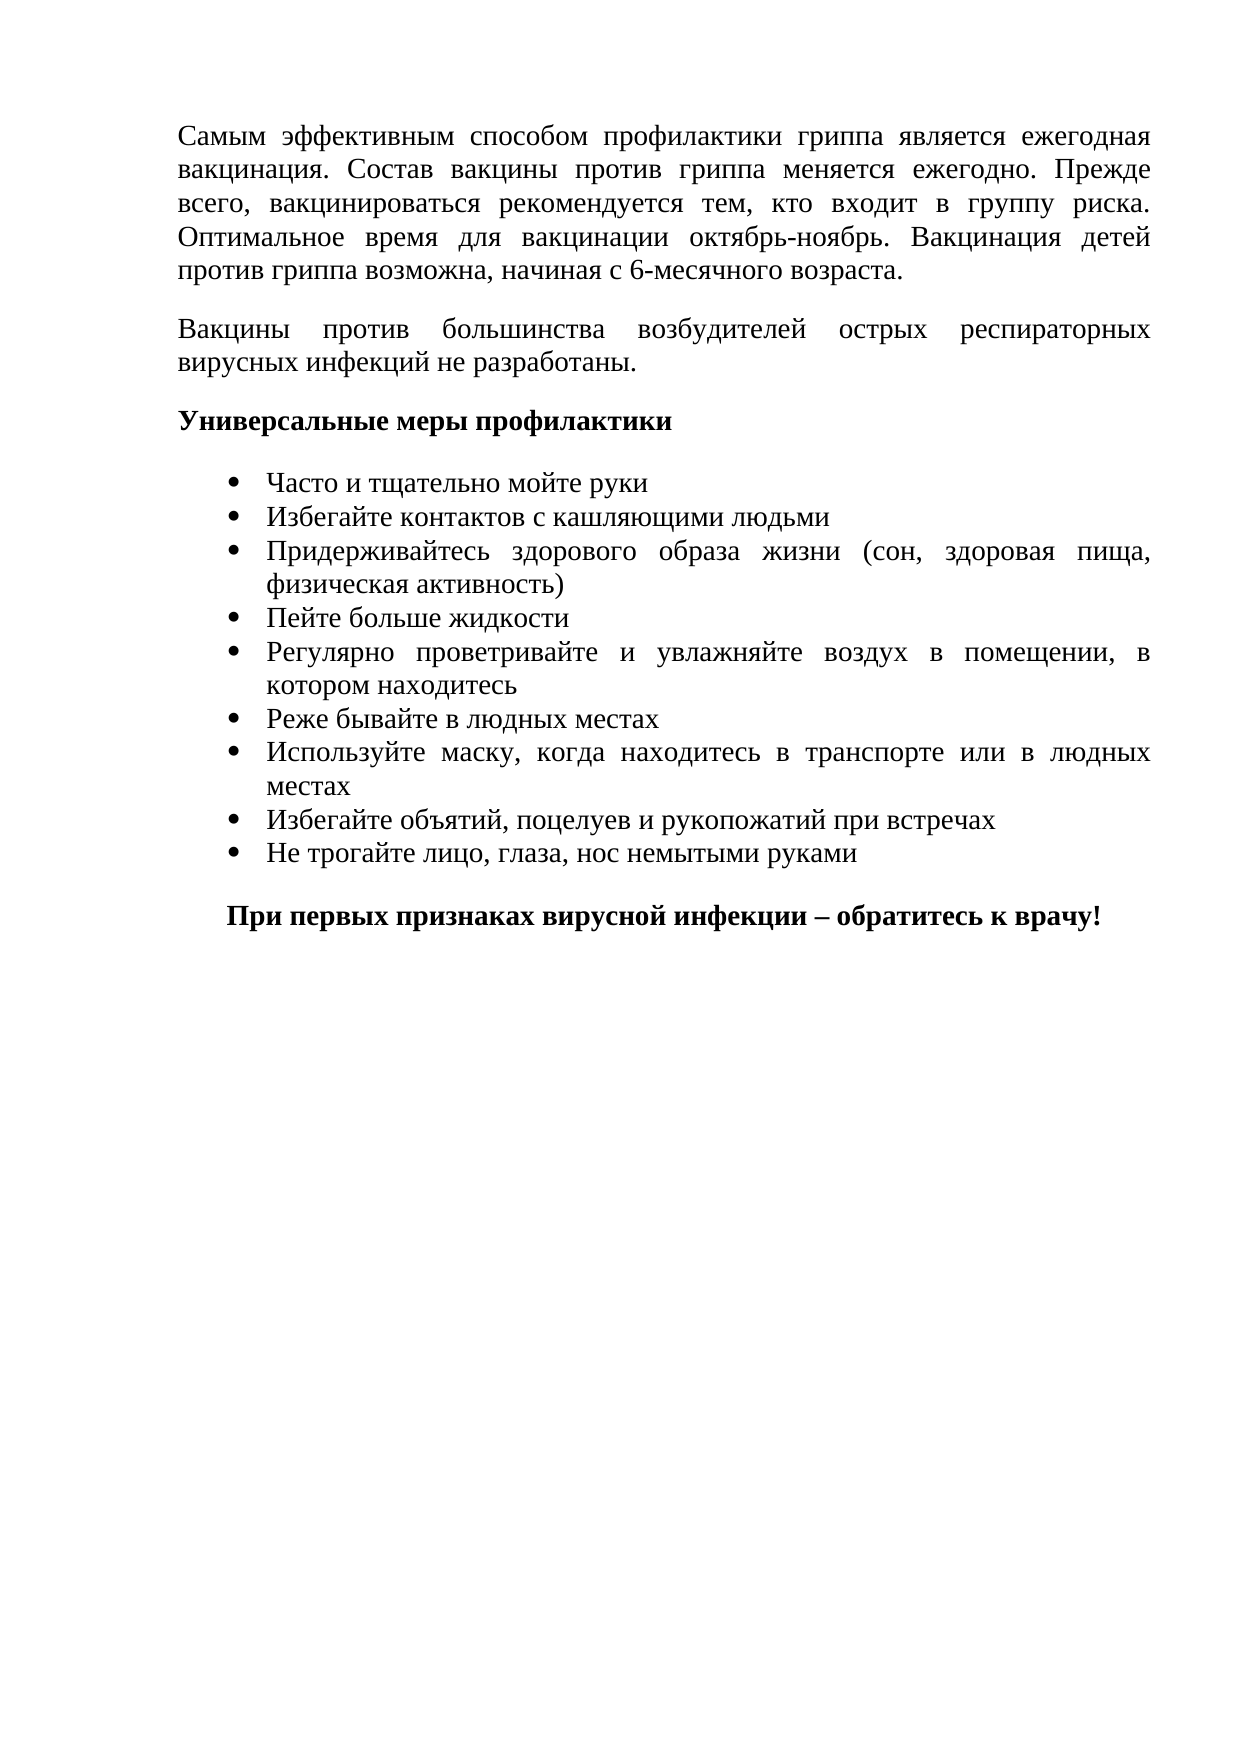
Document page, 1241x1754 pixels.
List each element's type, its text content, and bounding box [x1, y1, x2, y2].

list Не трогайте лицо, глаза, нос немытыми руками [229, 835, 1152, 869]
list Пейте больше жидкости [229, 600, 1152, 634]
list Регулярно проветривайте и увлажняйте воздух в помещении, в котором находитесь [229, 634, 1152, 701]
text Универсальные меры профилактики [177, 403, 1152, 436]
list Реже бывайте в людных местах [229, 701, 1152, 734]
text Самым эффективным способом профилактики гриппа является ежегодная вакцинация. Состав вакцины против гриппа меняется ежегодно. Прежде всего, вакцинироваться рекомендуется тем, кто входит в группу риска. Оптимальное время для вакцинации октябрь-ноябрь. Вакцинация детей против гриппа возможна, начиная с 6-месячного возраста. [177, 118, 1152, 286]
list Избегайте объятий, поцелуев и рукопожатий при встречах [229, 802, 1152, 835]
list Придерживайтесь здорового образа жизни (сон, здоровая пища, физическая активность) [229, 533, 1152, 600]
list Часто и тщательно мойте руки [229, 466, 1152, 499]
list Избегайте контактов с кашляющими людьми [229, 499, 1152, 533]
list Используйте маску, когда находитесь в транспорте или в людных местах [229, 734, 1152, 802]
text При первых признаках вирусной инфекции – обратитесь к врачу! [177, 898, 1152, 932]
text Вакцины против большинства возбудителей острых респираторных вирусных инфекций не разработаны. [177, 311, 1152, 378]
